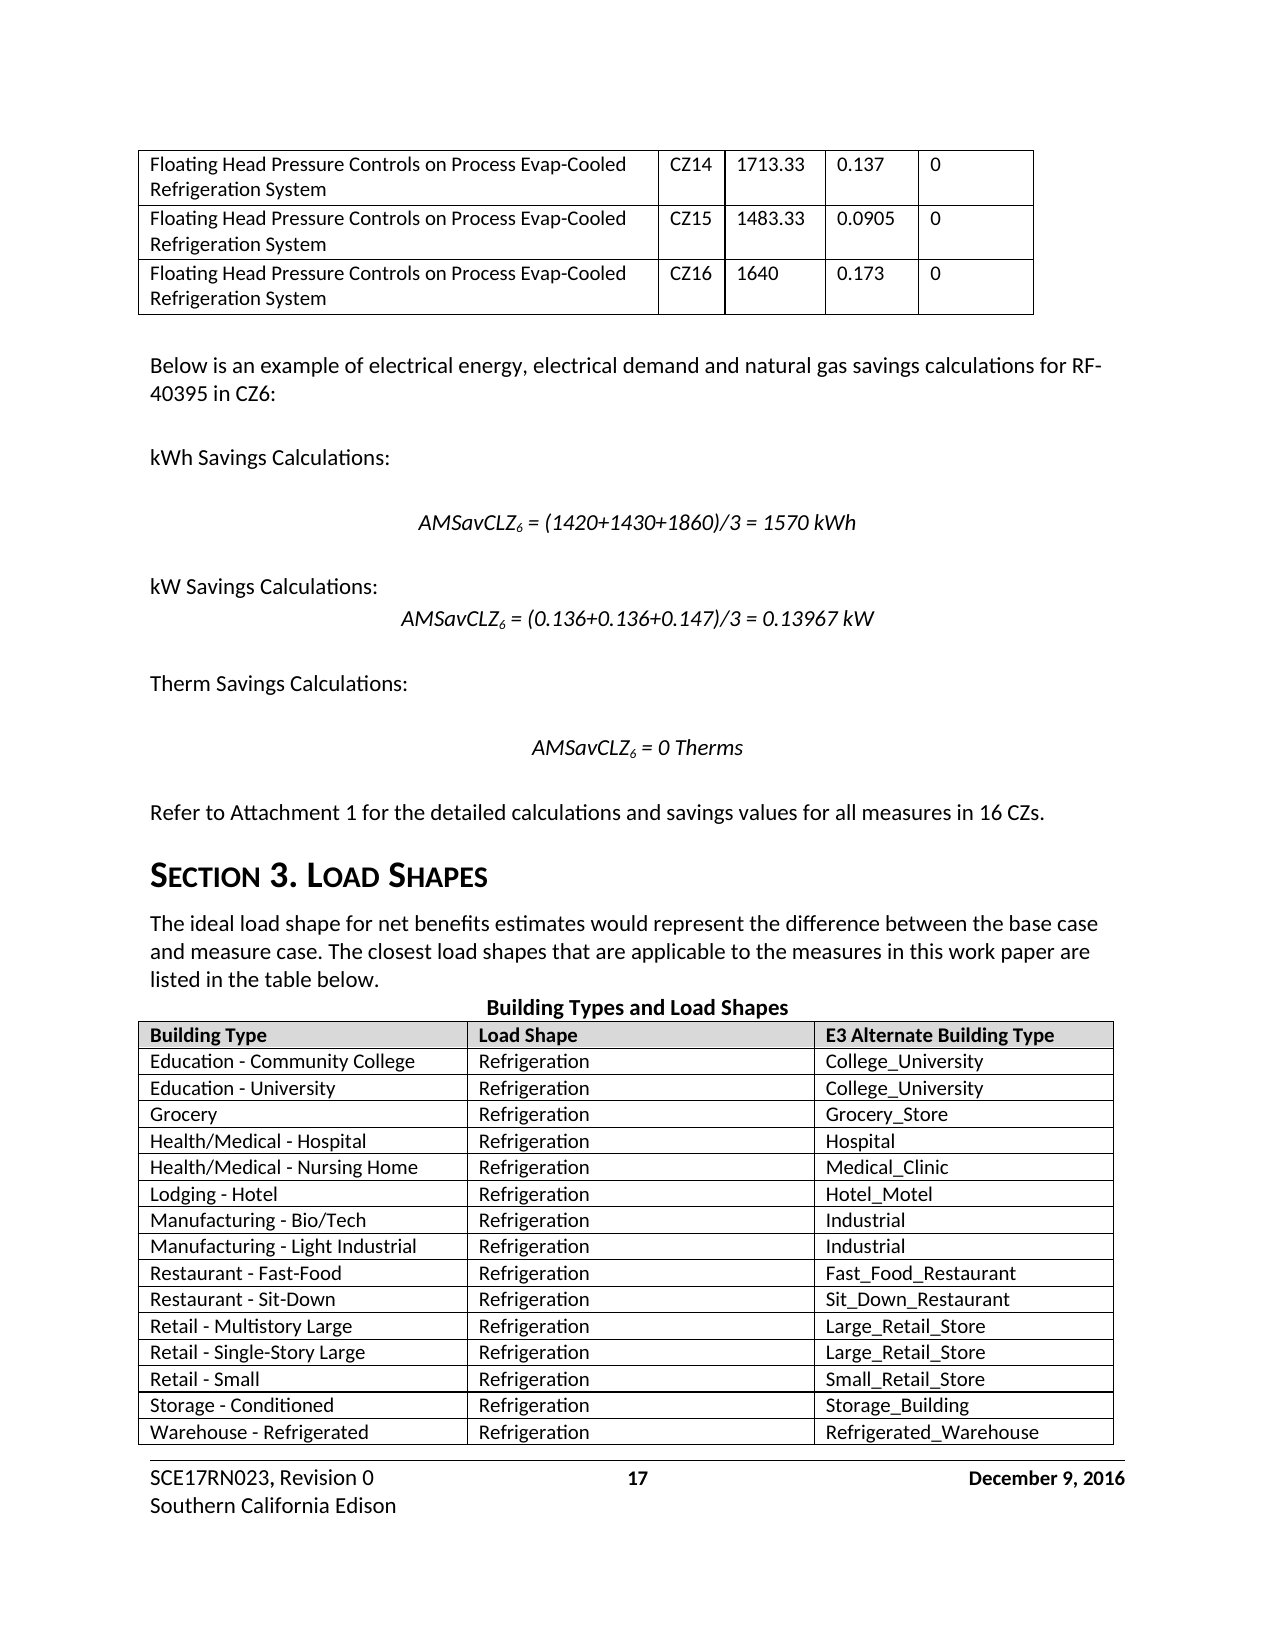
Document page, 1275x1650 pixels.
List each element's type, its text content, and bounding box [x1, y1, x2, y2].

table_cell 0.137 [826, 151, 918, 204]
table_cell Manufacturing - Bio/Tech [139, 1207, 467, 1233]
table_cell Education - Community College [139, 1049, 467, 1074]
table_cell College_University [815, 1075, 1113, 1100]
table_cell Health/Medical - Hospital [139, 1128, 467, 1153]
table_cell Sit_Down_Restaurant [815, 1287, 1113, 1312]
text kW Savings Calculations: [150, 572, 1125, 600]
table_cell Education - University [139, 1075, 467, 1100]
table_header Building Type [139, 1022, 467, 1047]
table_cell Hospital [815, 1128, 1113, 1153]
table_cell Refrigeration [468, 1049, 814, 1074]
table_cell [139, 151, 658, 204]
table_cell 0 [919, 260, 1033, 314]
table_cell Industrial [815, 1207, 1113, 1233]
subtitle Section 3. Load Shapes [150, 851, 1125, 896]
table_cell Refrigeration [468, 1313, 814, 1338]
table_cell Restaurant - Fast-Food [139, 1260, 467, 1286]
table_cell Refrigeration [468, 1154, 814, 1180]
text The ideal load shape for net benefits estimates would represent the difference between the base case and measure case. The closest load shapes that are applicable to the measures in this work paper are listed in the table below. [150, 909, 1125, 993]
table_cell 0 [919, 206, 1033, 259]
table_cell Refrigeration [468, 1340, 814, 1365]
table_cell Hotel_Motel [815, 1181, 1113, 1206]
table_cell College_University [815, 1049, 1113, 1074]
text Building Types and Load Shapes [150, 993, 1125, 1021]
table_cell Grocery [139, 1101, 467, 1127]
table_cell Refrigeration [468, 1287, 814, 1312]
table_cell Restaurant - Sit-Down [139, 1287, 467, 1312]
table_cell Refrigeration [468, 1393, 814, 1418]
table_cell Large_Retail_Store [815, 1313, 1113, 1338]
table_cell Refrigeration [468, 1181, 814, 1206]
table_cell Refrigeration [468, 1128, 814, 1153]
table_cell Refrigeration [468, 1075, 814, 1100]
table_cell Refrigeration [468, 1101, 814, 1127]
table_cell Storage_Building [815, 1393, 1113, 1418]
table_cell Retail - Multistory Large [139, 1313, 467, 1338]
table_cell Lodging - Hotel [139, 1181, 467, 1206]
table_cell Refrigeration [468, 1207, 814, 1233]
text Therm Savings Calculations: [150, 669, 1125, 697]
text Refer to Attachment 1 for the detailed calculations and savings values for all measures in 16 CZs. [150, 798, 1125, 826]
table_cell 0.173 [826, 260, 918, 314]
table_cell Fast_Food_Restaurant [815, 1260, 1113, 1286]
table_cell Refrigeration [468, 1419, 814, 1444]
table_cell Small_Retail_Store [815, 1366, 1113, 1391]
table_cell Retail - Small [139, 1366, 467, 1391]
table_cell Refrigeration [468, 1260, 814, 1286]
text AMSavCLZ6 = (0.136+0.136+0.147)/3 = 0.13967 kW [150, 604, 1125, 632]
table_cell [139, 206, 658, 259]
table_cell Storage - Conditioned [139, 1393, 467, 1418]
text AMSavCLZ6 = (1420+1430+1860)/3 = 1570 kWh [150, 508, 1125, 536]
text kWh Savings Calculations: [150, 443, 1125, 472]
table_cell 1640 [726, 260, 825, 314]
table_cell Large_Retail_Store [815, 1340, 1113, 1365]
table_cell 0.0905 [826, 206, 918, 259]
table_cell Refrigeration [468, 1234, 814, 1259]
table_cell Retail - Single-Story Large [139, 1340, 467, 1365]
table_cell Refrigeration [468, 1366, 814, 1391]
table_header E3 Alternate Building Type [815, 1022, 1113, 1047]
table_cell Industrial [815, 1234, 1113, 1259]
text Below is an example of electrical energy, electrical demand and natural gas savings calculations for RF-40395 in CZ6: [150, 351, 1125, 407]
table_cell 1713.33 [726, 151, 825, 204]
table_cell Grocery_Store [815, 1101, 1113, 1127]
table_cell Floating Head Pressure Controls on Process Evap-Cooled Refrigeration System [139, 260, 658, 314]
table_header Load Shape [468, 1022, 814, 1047]
table_cell CZ16 [659, 260, 724, 314]
table_cell Health/Medical - Nursing Home [139, 1154, 467, 1180]
table_cell Warehouse - Refrigerated [139, 1419, 467, 1444]
table_cell CZ15 [659, 206, 724, 259]
table_cell CZ14 [659, 151, 724, 204]
table_cell Medical_Clinic [815, 1154, 1113, 1180]
table_cell Refrigerated_Warehouse [815, 1419, 1113, 1444]
table_cell Manufacturing - Light Industrial [139, 1234, 467, 1259]
table_cell 1483.33 [726, 206, 825, 259]
table_cell 0 [919, 151, 1033, 204]
text AMSavCLZ6 = 0 Therms [150, 733, 1125, 761]
